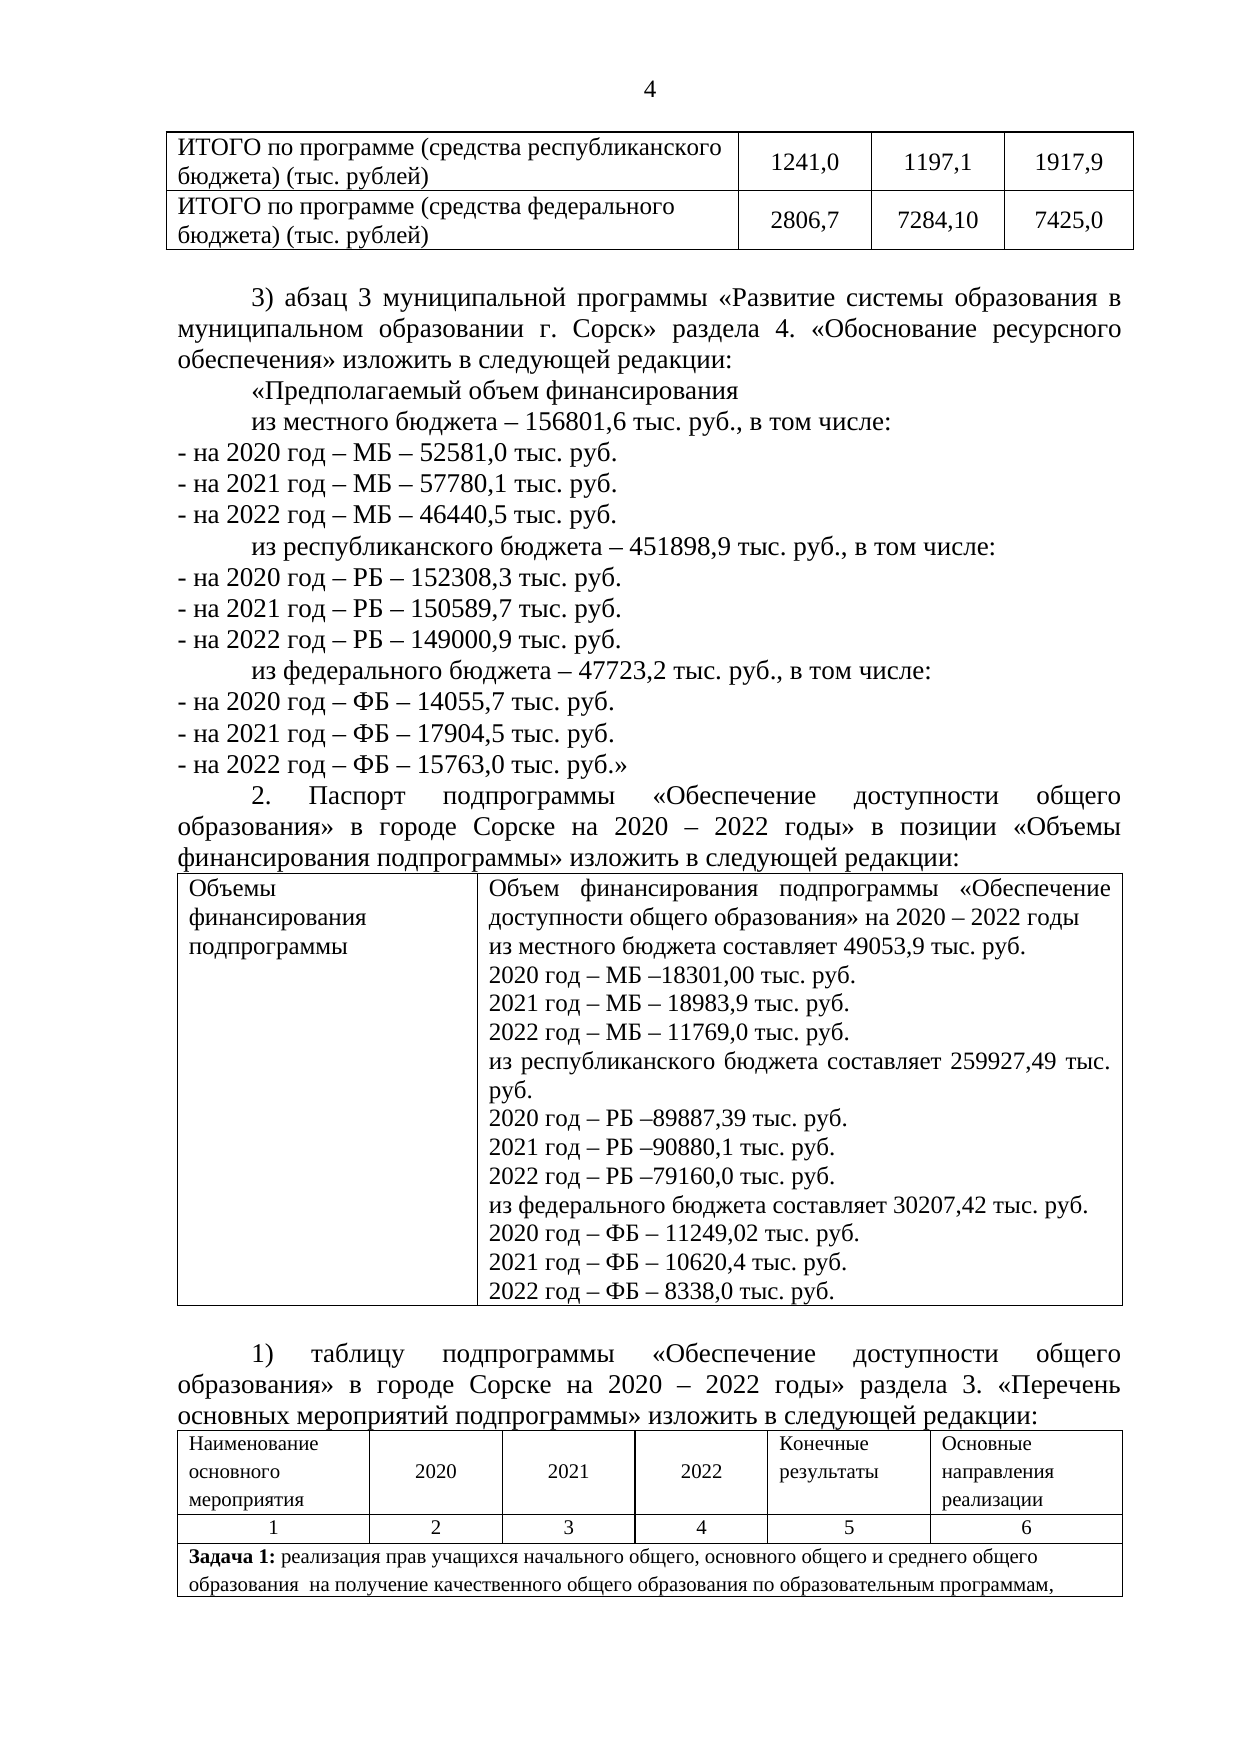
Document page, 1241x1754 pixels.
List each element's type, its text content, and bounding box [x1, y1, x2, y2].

text - на 2021 год – МБ – 57780,1 тыс. руб. [177, 467, 1122, 499]
text из местного бюджета – 156801,6 тыс. руб., в том числе: [177, 405, 1122, 436]
table_cell 1 [178, 1515, 369, 1543]
text 2. Паспорт подпрограммы «Обеспечение доступности общего образования» в городе Сорске на 2020 – 2022 годы» в позиции «Объемы финансирования подпрограммы» изложить в следующей редакции: [177, 779, 1122, 872]
text - на 2021 год – ФБ – 17904,5 тыс. руб. [177, 717, 1122, 748]
table_header Конечные результаты [768, 1431, 930, 1514]
table_header Объем финансирования подпрограммы «Обеспечение доступности общего образования» на 2020 – 2022 годы из местного бюджета составляет 49053,9 тыс. руб. 2020 год – МБ –18301,00 тыс. руб. 2021 год – МБ – 18983,9 тыс. руб. 2022 год – МБ – 11769,0 тыс. руб. из республиканского бюджета составляет 259927,49 тыс. руб. 2020 год – РБ –89887,39 тыс. руб. 2021 год – РБ –90880,1 тыс. руб. 2022 год – РБ –79160,0 тыс. руб. из федерального бюджета составляет 30207,42 тыс. руб. 2020 год – ФБ – 11249,02 тыс. руб. 2021 год – ФБ – 10620,4 тыс. руб. 2022 год – ФБ – 8338,0 тыс. руб. [478, 874, 1122, 1305]
table_header Наименование основного мероприятия [178, 1431, 369, 1514]
table_cell 7425,0 [1005, 191, 1133, 248]
text - на 2022 год – ФБ – 15763,0 тыс. руб.» [177, 748, 1122, 779]
table_cell 5 [768, 1515, 930, 1543]
text 3) абзац 3 муниципальной программы «Развитие системы образования в муниципальном образовании г. Сорск» раздела 4. «Обоснование ресурсного обеспечения» изложить в следующей редакции: [177, 281, 1122, 374]
text из республиканского бюджета – 451898,9 тыс. руб., в том числе: [177, 530, 1122, 561]
table_cell 7284,10 [872, 191, 1004, 248]
table_cell ИТОГО по программе (средства федерального бюджета) (тыс. рублей) [167, 191, 738, 248]
table_cell ИТОГО по программе (средства республиканского бюджета) (тыс. рублей) [167, 133, 738, 190]
text - на 2020 год – МБ – 52581,0 тыс. руб. [177, 436, 1122, 467]
text - на 2020 год – ФБ – 14055,7 тыс. руб. [177, 686, 1122, 717]
table_cell 2806,7 [739, 191, 871, 248]
text 1) таблицу подпрограммы «Обеспечение доступности общего образования» в городе Сорске на 2020 – 2022 годы» раздела 3. «Перечень основных мероприятий подпрограммы» изложить в следующей редакции: [177, 1337, 1122, 1430]
text «Предполагаемый объем финансирования [177, 374, 1122, 405]
table_cell 1917,9 [1005, 133, 1133, 190]
text - на 2022 год – МБ – 46440,5 тыс. руб. [177, 499, 1122, 530]
table_cell 6 [931, 1515, 1122, 1543]
table_cell 3 [503, 1515, 634, 1543]
table_cell 1197,1 [872, 133, 1004, 190]
table_cell 4 [636, 1515, 767, 1543]
text из федерального бюджета – 47723,2 тыс. руб., в том числе: [177, 654, 1122, 686]
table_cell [178, 1544, 1122, 1596]
table_header 2020 [370, 1431, 502, 1514]
table_cell 1241,0 [739, 133, 871, 190]
table_header 2022 [636, 1431, 767, 1514]
table_header Объемы финансирования подпрограммы [178, 874, 477, 1305]
text - на 2020 год – РБ – 152308,3 тыс. руб. [177, 561, 1122, 592]
table_header Основные направления реализации [931, 1431, 1122, 1514]
table_header 2021 [503, 1431, 634, 1514]
text - на 2022 год – РБ – 149000,9 тыс. руб. [177, 623, 1122, 654]
text - на 2021 год – РБ – 150589,7 тыс. руб. [177, 592, 1122, 623]
table_cell 2 [370, 1515, 502, 1543]
